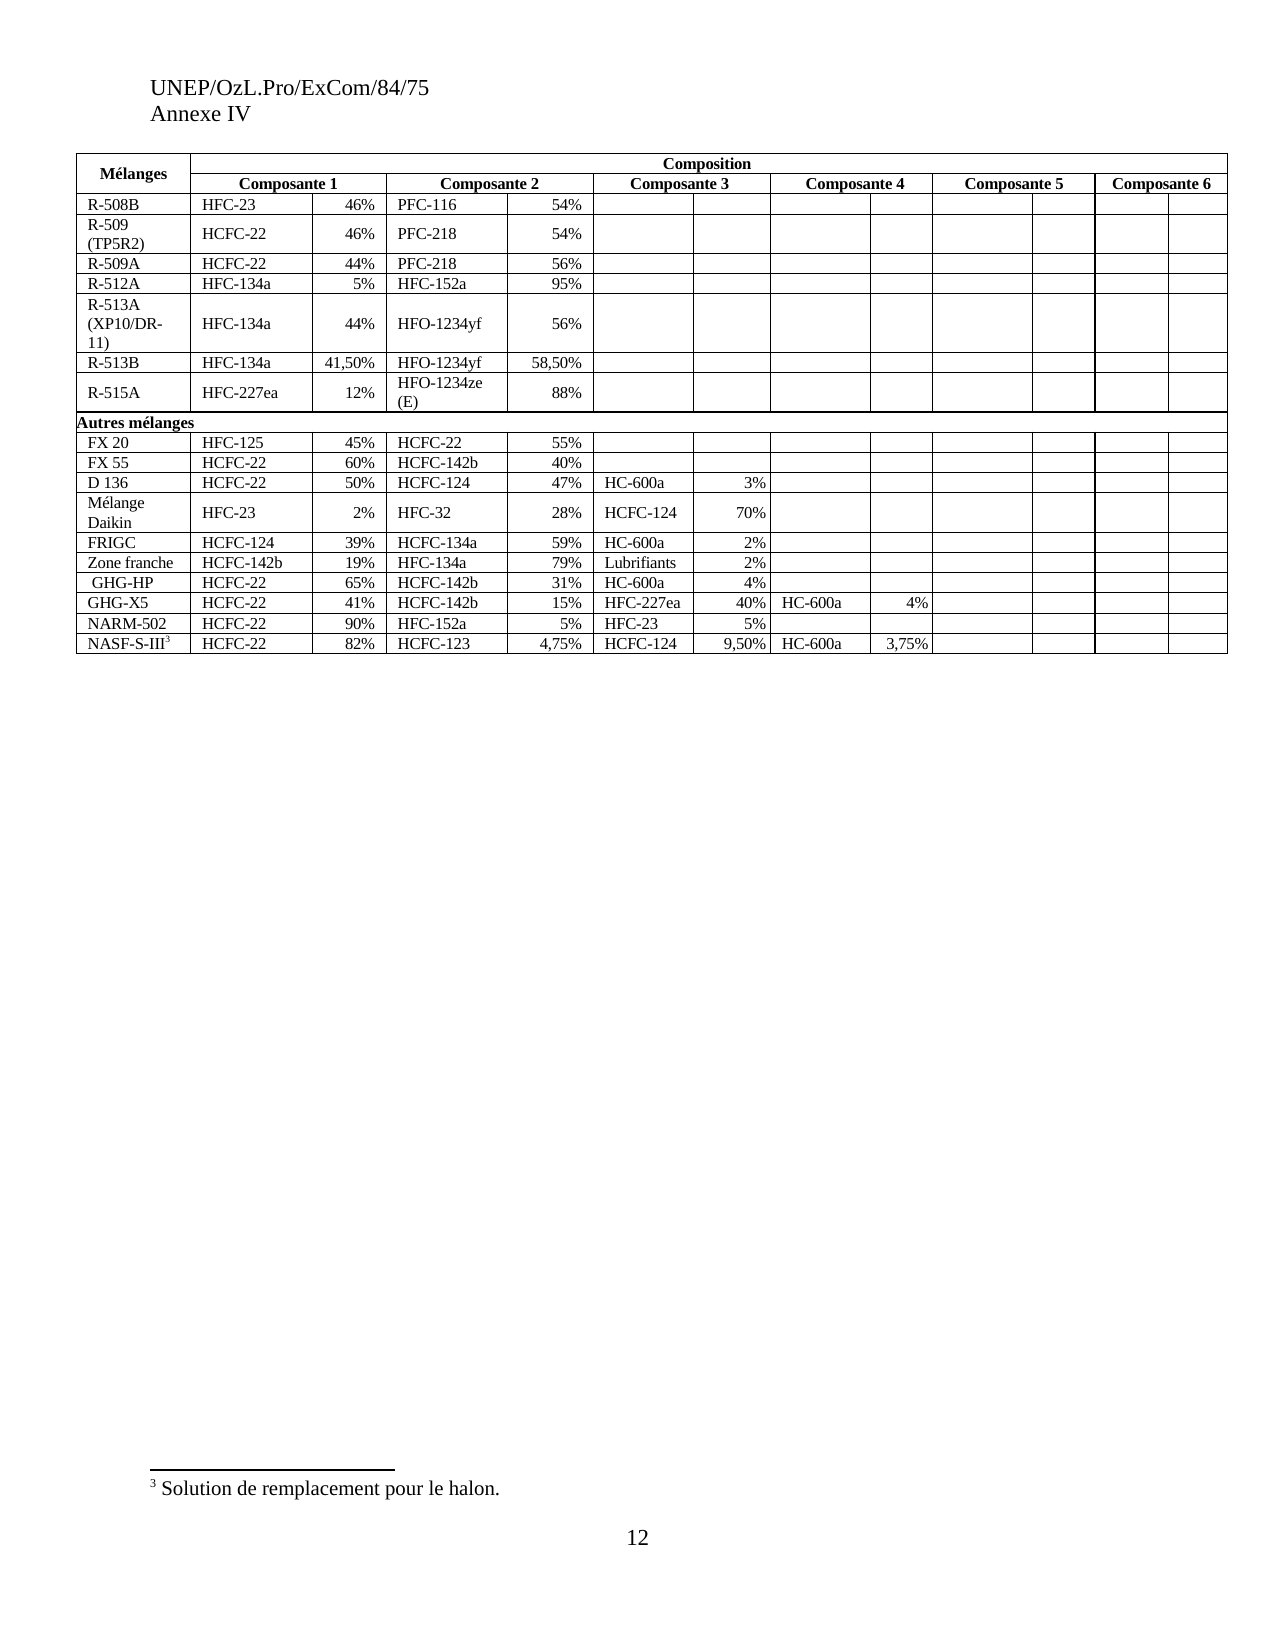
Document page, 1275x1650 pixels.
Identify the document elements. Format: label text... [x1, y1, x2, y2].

table_cell [871, 215, 932, 253]
table_cell [771, 254, 870, 273]
table_cell [933, 473, 1032, 492]
table_cell [1169, 215, 1227, 253]
table_cell 79% [508, 553, 593, 572]
table_cell [1169, 433, 1227, 452]
table_cell [771, 573, 870, 592]
table_cell HFC-32 [387, 493, 507, 532]
table_cell [1033, 614, 1094, 633]
table_cell 19% [313, 553, 386, 572]
table_cell HFC-227ea [594, 593, 693, 612]
table_cell [1169, 353, 1227, 372]
table_cell [933, 573, 1032, 592]
table_cell [933, 453, 1032, 472]
table_cell [1096, 373, 1168, 411]
table_cell [1033, 453, 1094, 472]
table_cell 54% [508, 215, 593, 253]
table_cell [1169, 294, 1227, 352]
table_cell [1169, 473, 1227, 492]
table_cell HFC-23 [191, 194, 312, 213]
table_cell R-515A [77, 373, 190, 411]
table_cell [933, 614, 1032, 633]
table_cell [871, 194, 932, 213]
table_cell HCFC-123 [387, 634, 507, 653]
table_cell [594, 373, 693, 411]
table_cell 60% [313, 453, 386, 472]
table_cell HCFC-124 [387, 473, 507, 492]
table_cell HC-600a [594, 573, 693, 592]
table_cell [1033, 433, 1094, 452]
table_cell [1096, 294, 1168, 352]
table_cell HFC-152a [387, 614, 507, 633]
table_cell HCFC-22 [191, 614, 312, 633]
table_cell [1033, 215, 1094, 253]
table_cell 82% [313, 634, 386, 653]
table_cell HCFC-22 [191, 215, 312, 253]
table_cell 95% [508, 274, 593, 293]
table_cell 44% [313, 254, 386, 273]
table_cell [1096, 553, 1168, 572]
table_cell GHG-X5 [77, 593, 190, 612]
table_cell [1033, 473, 1094, 492]
table_cell 2% [694, 533, 770, 552]
table_cell [771, 274, 870, 293]
table_cell [694, 194, 770, 213]
table_cell 2% [313, 493, 386, 532]
table_cell [933, 493, 1032, 532]
table_cell HCFC-142b [387, 573, 507, 592]
table_cell Composante 1 [191, 174, 386, 193]
table_cell [1169, 194, 1227, 213]
table_header Composition [191, 154, 1227, 173]
table_cell HC-600a [771, 634, 870, 653]
table_cell NASF-S-III [77, 634, 190, 653]
table_cell [871, 294, 932, 352]
table_cell [871, 254, 932, 273]
table_cell HCFC-22 [191, 473, 312, 492]
table_cell [1033, 634, 1094, 653]
table_cell 88% [508, 373, 593, 411]
table_cell NARM-502 [77, 614, 190, 633]
table_cell R-509 (TP5R2) [77, 215, 190, 253]
table_cell [1033, 533, 1094, 552]
table_cell [594, 254, 693, 273]
table_cell 4% [871, 593, 932, 612]
table_cell [933, 593, 1032, 612]
table_cell 5% [694, 614, 770, 633]
table_cell 3% [694, 473, 770, 492]
table_cell [871, 373, 932, 411]
table_cell Composante 6 [1096, 174, 1227, 193]
table_cell 46% [313, 194, 386, 213]
table_cell 40% [508, 453, 593, 472]
table_cell [871, 573, 932, 592]
table_cell [694, 274, 770, 293]
table_cell PFC-218 [387, 254, 507, 273]
table_cell 5% [313, 274, 386, 293]
table_cell 90% [313, 614, 386, 633]
table_cell [1169, 254, 1227, 273]
table_cell 65% [313, 573, 386, 592]
table_cell [694, 254, 770, 273]
table_cell 54% [508, 194, 593, 213]
table_cell [933, 433, 1032, 452]
table_cell [1096, 614, 1168, 633]
table_cell [1169, 453, 1227, 472]
table_cell 40% [694, 593, 770, 612]
table_cell 4% [694, 573, 770, 592]
table_cell 59% [508, 533, 593, 552]
table_cell [871, 533, 932, 552]
table_cell HCFC-22 [387, 433, 507, 452]
table_cell [871, 274, 932, 293]
table_cell R-513B [77, 353, 190, 372]
table_cell [1033, 553, 1094, 572]
table_cell [594, 453, 693, 472]
table_cell HFO-1234yf [387, 294, 507, 352]
table_cell FX 20 [77, 433, 190, 452]
table_cell HCFC-22 [191, 254, 312, 273]
table_cell [694, 453, 770, 472]
table_cell [1096, 353, 1168, 372]
table_cell [1096, 453, 1168, 472]
table_cell FRIGC [77, 533, 190, 552]
table_cell [771, 373, 870, 411]
table_cell 45% [313, 433, 386, 452]
table_cell [871, 493, 932, 532]
table_cell [1096, 215, 1168, 253]
table_cell [933, 634, 1032, 653]
table_cell HCFC-22 [191, 453, 312, 472]
table_cell [871, 553, 932, 572]
table_cell [694, 215, 770, 253]
table_cell 12% [313, 373, 386, 411]
table_cell HCFC-142b [387, 453, 507, 472]
table_cell 44% [313, 294, 386, 352]
table_cell HFC-152a [387, 274, 507, 293]
table_cell [1033, 373, 1094, 411]
table_cell HCFC-142b [191, 553, 312, 572]
table_cell [871, 433, 932, 452]
table_cell [1169, 634, 1227, 653]
table_cell [594, 274, 693, 293]
table_cell [933, 533, 1032, 552]
table_cell PFC-218 [387, 215, 507, 253]
table_cell [933, 274, 1032, 293]
table_cell HFO-1234ze (E) [387, 373, 507, 411]
table_cell [771, 453, 870, 472]
table_cell [771, 353, 870, 372]
table_cell [933, 294, 1032, 352]
table_cell [933, 353, 1032, 372]
table_cell [771, 473, 870, 492]
table_cell HCFC-124 [594, 634, 693, 653]
table_cell [1096, 194, 1168, 213]
table_cell 9,50% [694, 634, 770, 653]
table_cell HFC-227ea [191, 373, 312, 411]
table_cell 4,75% [508, 634, 593, 653]
table_cell [1169, 593, 1227, 612]
table_cell [1169, 274, 1227, 293]
table_cell [933, 215, 1032, 253]
table_cell HFO-1234yf [387, 353, 507, 372]
table_cell [771, 433, 870, 452]
table_cell 56% [508, 254, 593, 273]
table_cell [1033, 274, 1094, 293]
table_cell [1033, 573, 1094, 592]
table_cell [1096, 254, 1168, 273]
table_header Mélanges [77, 154, 190, 193]
table_cell [771, 194, 870, 213]
table_cell 5% [508, 614, 593, 633]
table_cell [871, 353, 932, 372]
table_cell HFC-23 [594, 614, 693, 633]
table_cell [1033, 294, 1094, 352]
table_cell [1169, 533, 1227, 552]
table_cell 58,50% [508, 353, 593, 372]
table_cell [871, 453, 932, 472]
table_cell [1169, 373, 1227, 411]
table_cell Autres mélanges [77, 413, 1227, 432]
table_cell HCFC-22 [191, 634, 312, 653]
table_cell HC-600a [771, 593, 870, 612]
table_cell Composante 2 [387, 174, 593, 193]
table_cell [694, 433, 770, 452]
table_cell 28% [508, 493, 593, 532]
table_cell [1096, 274, 1168, 293]
table_cell [594, 215, 693, 253]
table_cell [1033, 493, 1094, 532]
table_cell 2% [694, 553, 770, 572]
table_cell [1169, 553, 1227, 572]
table_cell 3,75% [871, 634, 932, 653]
table_cell HFC-125 [191, 433, 312, 452]
table_cell [771, 294, 870, 352]
table_cell R-512A [77, 274, 190, 293]
table_cell [1096, 593, 1168, 612]
table_cell [1169, 573, 1227, 592]
table_cell [1169, 614, 1227, 633]
table_cell HFC-134a [191, 353, 312, 372]
table_cell [1096, 533, 1168, 552]
table_cell 15% [508, 593, 593, 612]
table_cell 56% [508, 294, 593, 352]
table_cell 47% [508, 473, 593, 492]
table_cell [594, 353, 693, 372]
table_cell [771, 553, 870, 572]
table_cell 55% [508, 433, 593, 452]
table_cell 70% [694, 493, 770, 532]
table_cell [933, 373, 1032, 411]
table_cell HC-600a [594, 533, 693, 552]
table_cell Composante 5 [933, 174, 1094, 193]
table_cell D 136 [77, 473, 190, 492]
table_cell [1096, 473, 1168, 492]
table_cell HCFC-124 [594, 493, 693, 532]
table_cell [871, 614, 932, 633]
table_cell HCFC-22 [191, 573, 312, 592]
table_cell [771, 614, 870, 633]
table_cell [594, 294, 693, 352]
table_cell R-513A (XP10/DR-11) [77, 294, 190, 352]
table_cell HC-600a [594, 473, 693, 492]
table_cell [694, 373, 770, 411]
table_cell [1033, 254, 1094, 273]
table_cell GHG-HP [77, 573, 190, 592]
table_cell [1033, 593, 1094, 612]
table_cell Zone franche [77, 553, 190, 572]
table_cell [771, 533, 870, 552]
table_cell HCFC-142b [387, 593, 507, 612]
table_cell [694, 353, 770, 372]
table_cell 46% [313, 215, 386, 253]
table_cell [1096, 634, 1168, 653]
table_cell Mélange Daikin [77, 493, 190, 532]
table_cell [933, 553, 1032, 572]
table_cell PFC-116 [387, 194, 507, 213]
table_cell HCFC-22 [191, 593, 312, 612]
table_cell HFC-134a [191, 274, 312, 293]
table_cell [933, 254, 1032, 273]
table_cell 39% [313, 533, 386, 552]
table_cell [933, 194, 1032, 213]
table_cell Composante 4 [771, 174, 932, 193]
table_cell [1096, 433, 1168, 452]
table_cell [1169, 493, 1227, 532]
table_cell FX 55 [77, 453, 190, 472]
table_cell HFC-23 [191, 493, 312, 532]
table_cell [694, 294, 770, 352]
table_cell 41,50% [313, 353, 386, 372]
table_cell [594, 433, 693, 452]
table_cell HCFC-134a [387, 533, 507, 552]
table_cell R-509A [77, 254, 190, 273]
table_cell 31% [508, 573, 593, 592]
table_cell HFC-134a [387, 553, 507, 572]
table_cell R-508B [77, 194, 190, 213]
table_cell [1033, 353, 1094, 372]
table_cell 41% [313, 593, 386, 612]
table_cell 50% [313, 473, 386, 492]
table_cell Composante 3 [594, 174, 770, 193]
table_cell [771, 493, 870, 532]
table_cell [871, 473, 932, 492]
table_cell [594, 194, 693, 213]
table_cell [1096, 493, 1168, 532]
table_cell [1096, 573, 1168, 592]
table_cell HFC-134a [191, 294, 312, 352]
table_cell [1033, 194, 1094, 213]
table_cell [771, 215, 870, 253]
table_cell Lubrifiants [594, 553, 693, 572]
table_cell HCFC-124 [191, 533, 312, 552]
